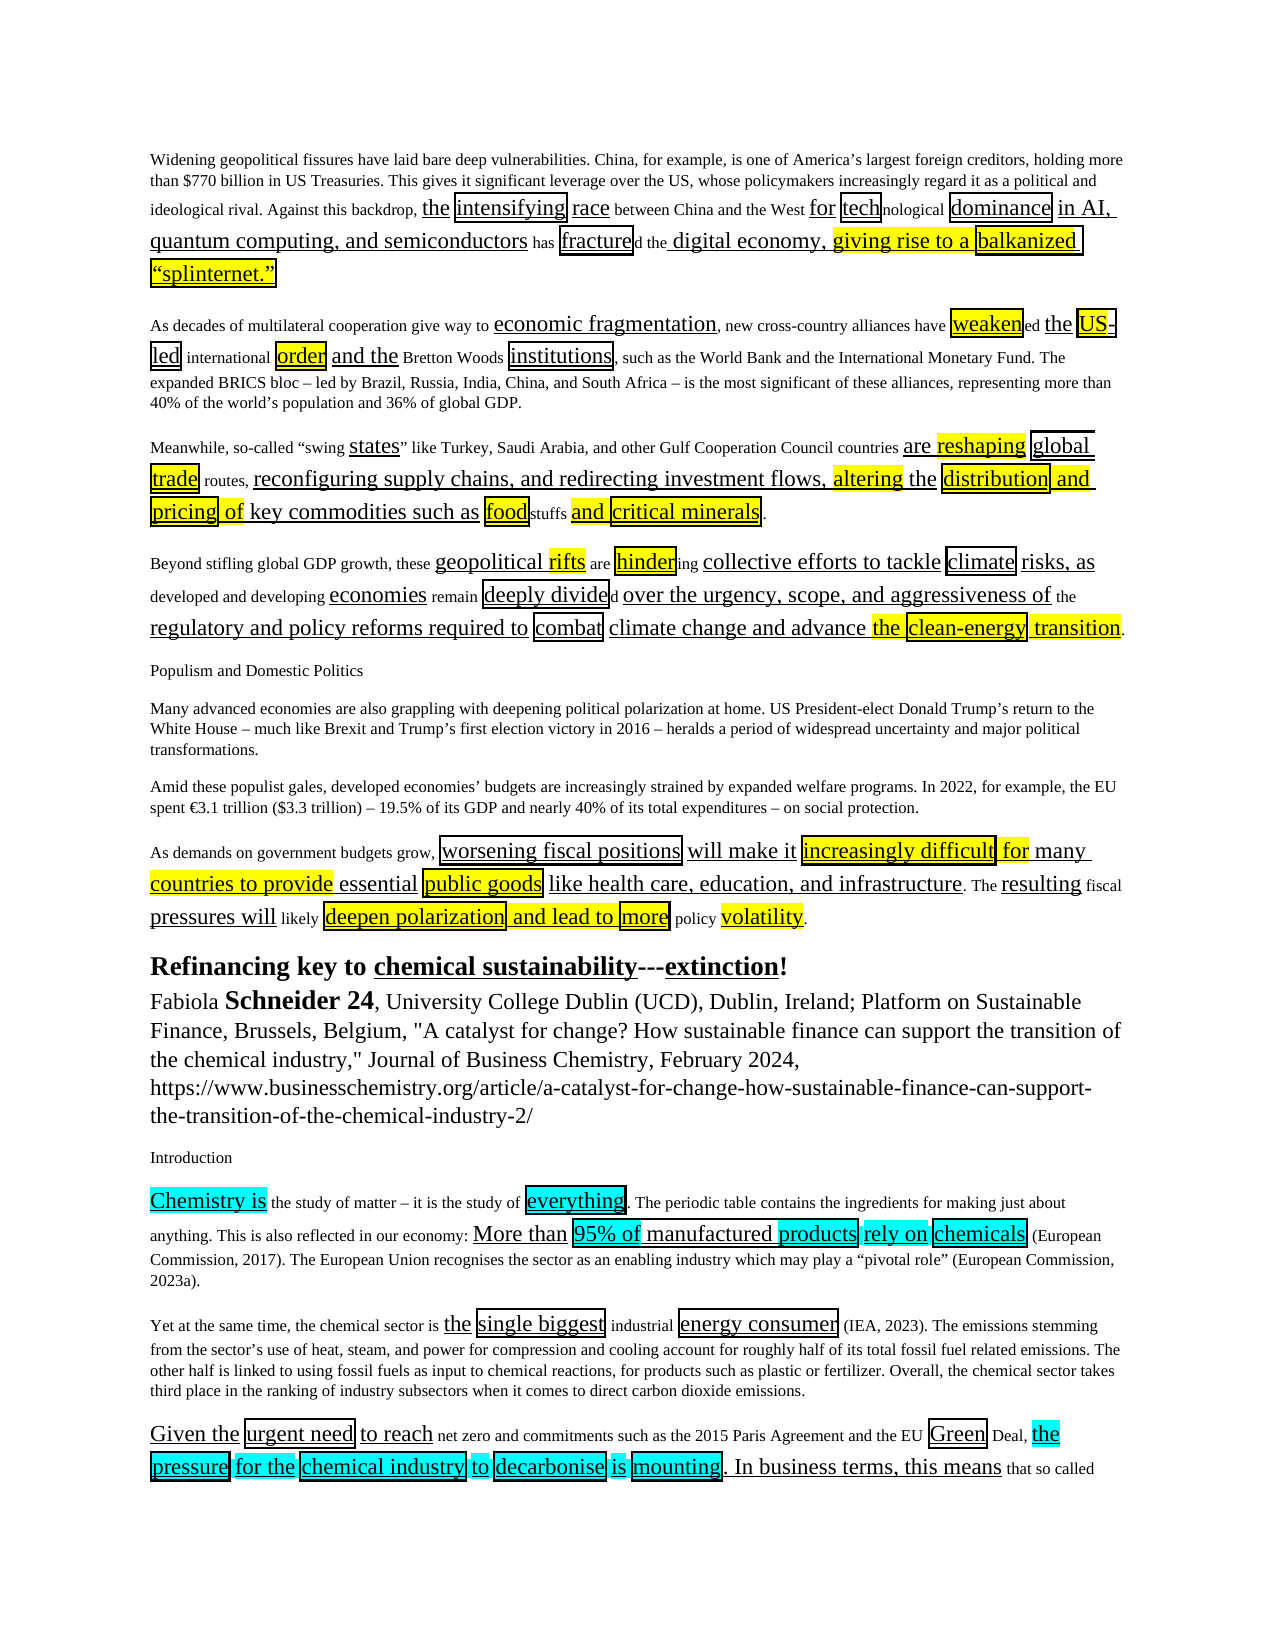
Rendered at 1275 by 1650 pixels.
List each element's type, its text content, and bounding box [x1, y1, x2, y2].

text Fabiola Schneider 24, University College Dublin (UCD), Dublin, Ireland; Platform on Sustainable Finance, Brussels, Belgium, "A catalyst for change? How sustainable finance can support the transition of the chemical industry," Journal of Business Chemistry, February 2024, https://www.businesschemistry.org/article/a-catalyst-for-change-how-sustainable-finance-can-support-the-transition-of-the-chemical-industry-2/ [150, 984, 1125, 1129]
text Populism and Domestic Politics [150, 661, 1125, 680]
text Meanwhile, so-called “swing states” like Turkey, Saudi Arabia, and other Gulf Cooperation Council countries are reshaping global trade routes, reconfiguring supply chains, and redirecting investment flows, altering the distribution and pricing of key commodities such as foodstuffs and critical minerals. [150, 430, 1125, 527]
text Refinancing key to chemical sustainability---extinction! [150, 950, 1125, 982]
text As demands on government budgets grow, worsening fiscal positions will make it increasingly difficult for many countries to provide essential public goods like health care, education, and infrastructure. The resulting fiscal pressures will likely deepen polarization and lead to more policy volatility. [150, 835, 1125, 931]
text Introduction [150, 1148, 1125, 1167]
text Amid these populist gales, developed economies’ budgets are increasingly strained by expanded welfare programs. In 2022, for example, the EU spent €3.1 trillion ($3.3 trillion) – 19.5% of its GDP and nearly 40% of its total expenditures – on social protection. [150, 777, 1125, 817]
text Widening geopolitical fissures have laid bare deep vulnerabilities. China, for example, is one of America’s largest foreign creditors, holding more than $770 billion in US Treasuries. This gives it significant leverage over the US, whose policymakers increasingly regard it as a political and ideological rival. Against this backdrop, the intensifying race between China and the West for technological dominance in AI, quantum computing, and semiconductors has fractured the digital economy, giving rise to a balkanized “splinternet.” [150, 150, 1125, 288]
text Many advanced economies are also grappling with deepening political polarization at home. US President-elect Donald Trump’s return to the White House – much like Brexit and Trump’s first election victory in 2016 – heralds a period of widespread uncertainty and major political transformations. [150, 698, 1125, 759]
text Chemistry is the study of matter – it is the study of everything. The periodic table contains the ingredients for making just about anything. This is also reflected in our economy: More than 95% of manufactured products rely on chemicals (European Commission, 2017). The European Union recognises the sector as an enabling industry which may play a “pivotal role” (European Commission, 2023a). [150, 1185, 1125, 1289]
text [150, 1418, 1125, 1482]
text As decades of multilateral cooperation give way to economic fragmentation, new cross-country alliances have weakened the US-led international order and the Bretton Woods institutions, such as the World Bank and the International Monetary Fund. The expanded BRICS bloc – led by Brazil, Russia, India, China, and South Africa – is the most significant of these alliances, representing more than 40% of the world’s population and 36% of global GDP. [150, 308, 1125, 412]
text Yet at the same time, the chemical sector is the single biggest industrial energy consumer (IEA, 2023). The emissions stemming from the sector’s use of heat, steam, and power for compression and cooling account for roughly half of its total fossil fuel related emissions. The other half is linked to using fossil fuels as input to chemical reactions, for products such as plastic or fertilizer. Overall, the chemical sector takes third place in the ranking of industry subsectors when it comes to direct carbon dioxide emissions. [150, 1308, 1125, 1400]
text Beyond stifling global GDP growth, these geopolitical rifts are hindering collective efforts to tackle climate risks, as developed and developing economies remain deeply divided over the urgency, scope, and aggressiveness of the regulatory and policy reforms required to combat climate change and advance the clean-energy transition. [150, 546, 1125, 642]
